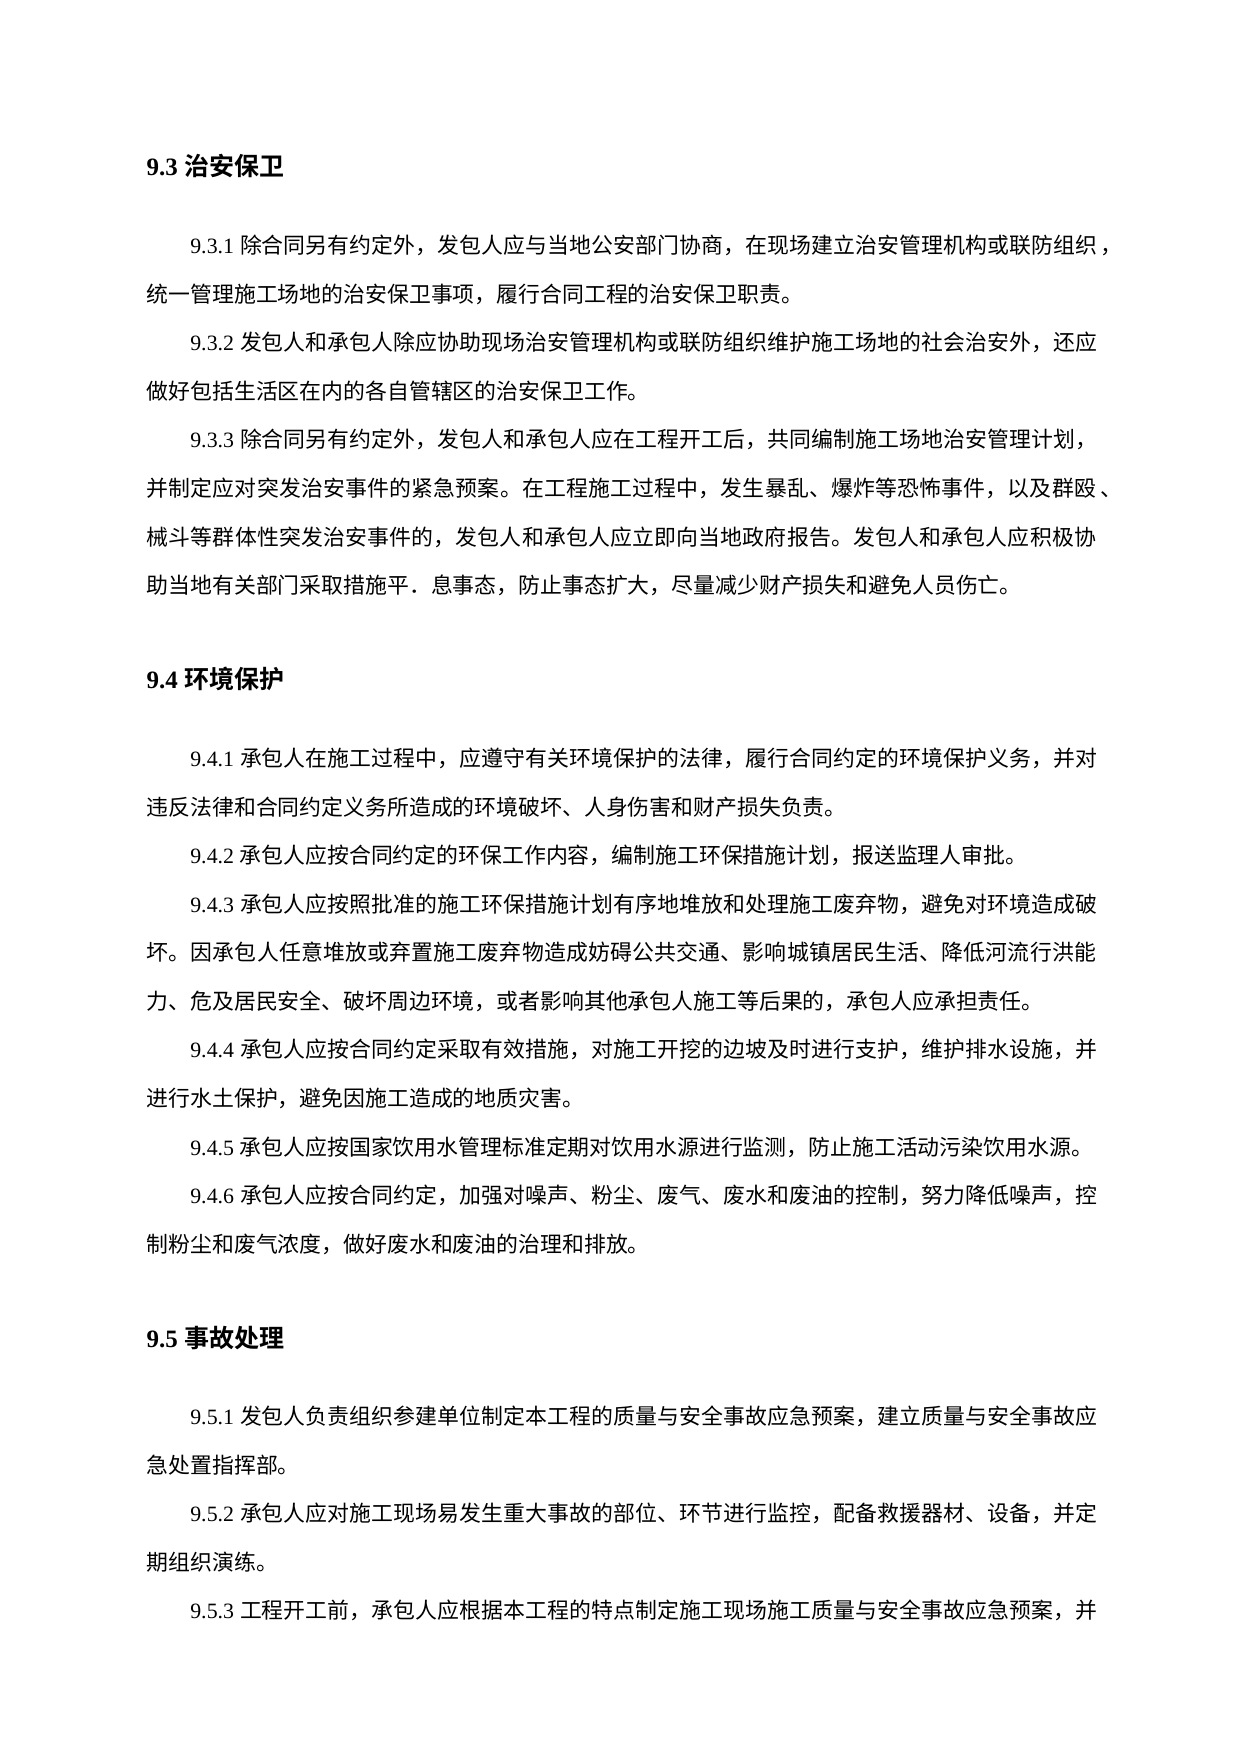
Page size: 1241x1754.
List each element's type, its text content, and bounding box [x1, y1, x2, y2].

text 9.3.1 除合同另有约定外，发包人应与当地公安部门协商，在现场建立治安管理机构或联防组织，统一管理施工场地的治安保卫事项，履行合同工程的治安保卫职责。 [146, 228, 1100, 309]
text 9.5.1 发包人负责组织参建单位制定本工程的质量与安全事故应急预案，建立质量与安全事故应急处置指挥部。 [146, 1399, 1100, 1480]
text 9.3.3 除合同另有约定外，发包人和承包人应在工程开工后，共同编制施工场地治安管理计划，并制定应对突发治安事件的紧急预案。在工程施工过程中，发生暴乱、爆炸等恐怖事件，以及群殴、械斗等群体性突发治安事件的，发包人和承包人应立即向当地政府报告。发包人和承包人应积极协助当地有关部门采取措施平．息事态，防止事态扩大，尽量减少财产损失和避免人员伤亡。 [146, 422, 1100, 601]
text 9.4.3 承包人应按照批准的施工环保措施计划有序地堆放和处理施工废弃物，避免对环境造成破坏。因承包人任意堆放或弃置施工废弃物造成妨碍公共交通、影响城镇居民生活、降低河流行洪能力、危及居民安全、破坏周边环境，或者影响其他承包人施工等后果的，承包人应承担责任。 [146, 886, 1100, 1016]
text 9.4.4 承包人应按合同约定采取有效措施，对施工开挖的边坡及时进行支护，维护排水设施，并进行水土保护，避免因施工造成的地质灾害。 [146, 1032, 1100, 1113]
text 9.5.2 承包人应对施工现场易发生重大事故的部位、环节进行监控，配备救援器材、设备，并定期组织演练。 [146, 1496, 1100, 1577]
text 9.4.5 承包人应按国家饮用水管理标准定期对饮用水源进行监测，防止施工活动污染饮用水源。 [146, 1129, 1100, 1162]
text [146, 1593, 1100, 1626]
text 9.4.6 承包人应按合同约定，加强对噪声、粉尘、废气、废水和废油的控制，努力降低噪声，控制粉尘和废气浓度，做好废水和废油的治理和排放。 [146, 1177, 1100, 1259]
subtitle 9.3 治安保卫 [146, 132, 1100, 197]
text 9.3.2 发包人和承包人除应协助现场治安管理机构或联防组织维护施工场地的社会治安外，还应做好包括生活区在内的各自管辖区的治安保卫工作。 [146, 325, 1100, 406]
subtitle 9.5 事故处理 [146, 1304, 1100, 1369]
text 9.4.2 承包人应按合同约定的环保工作内容，编制施工环保措施计划，报送监理人审批。 [146, 838, 1100, 870]
subtitle 9.4 环境保护 [146, 646, 1100, 711]
text 9.4.1 承包人在施工过程中，应遵守有关环境保护的法律，履行合同约定的环境保护义务，并对违反法律和合同约定义务所造成的环境破坏、人身伤害和财产损失负责。 [146, 741, 1100, 822]
